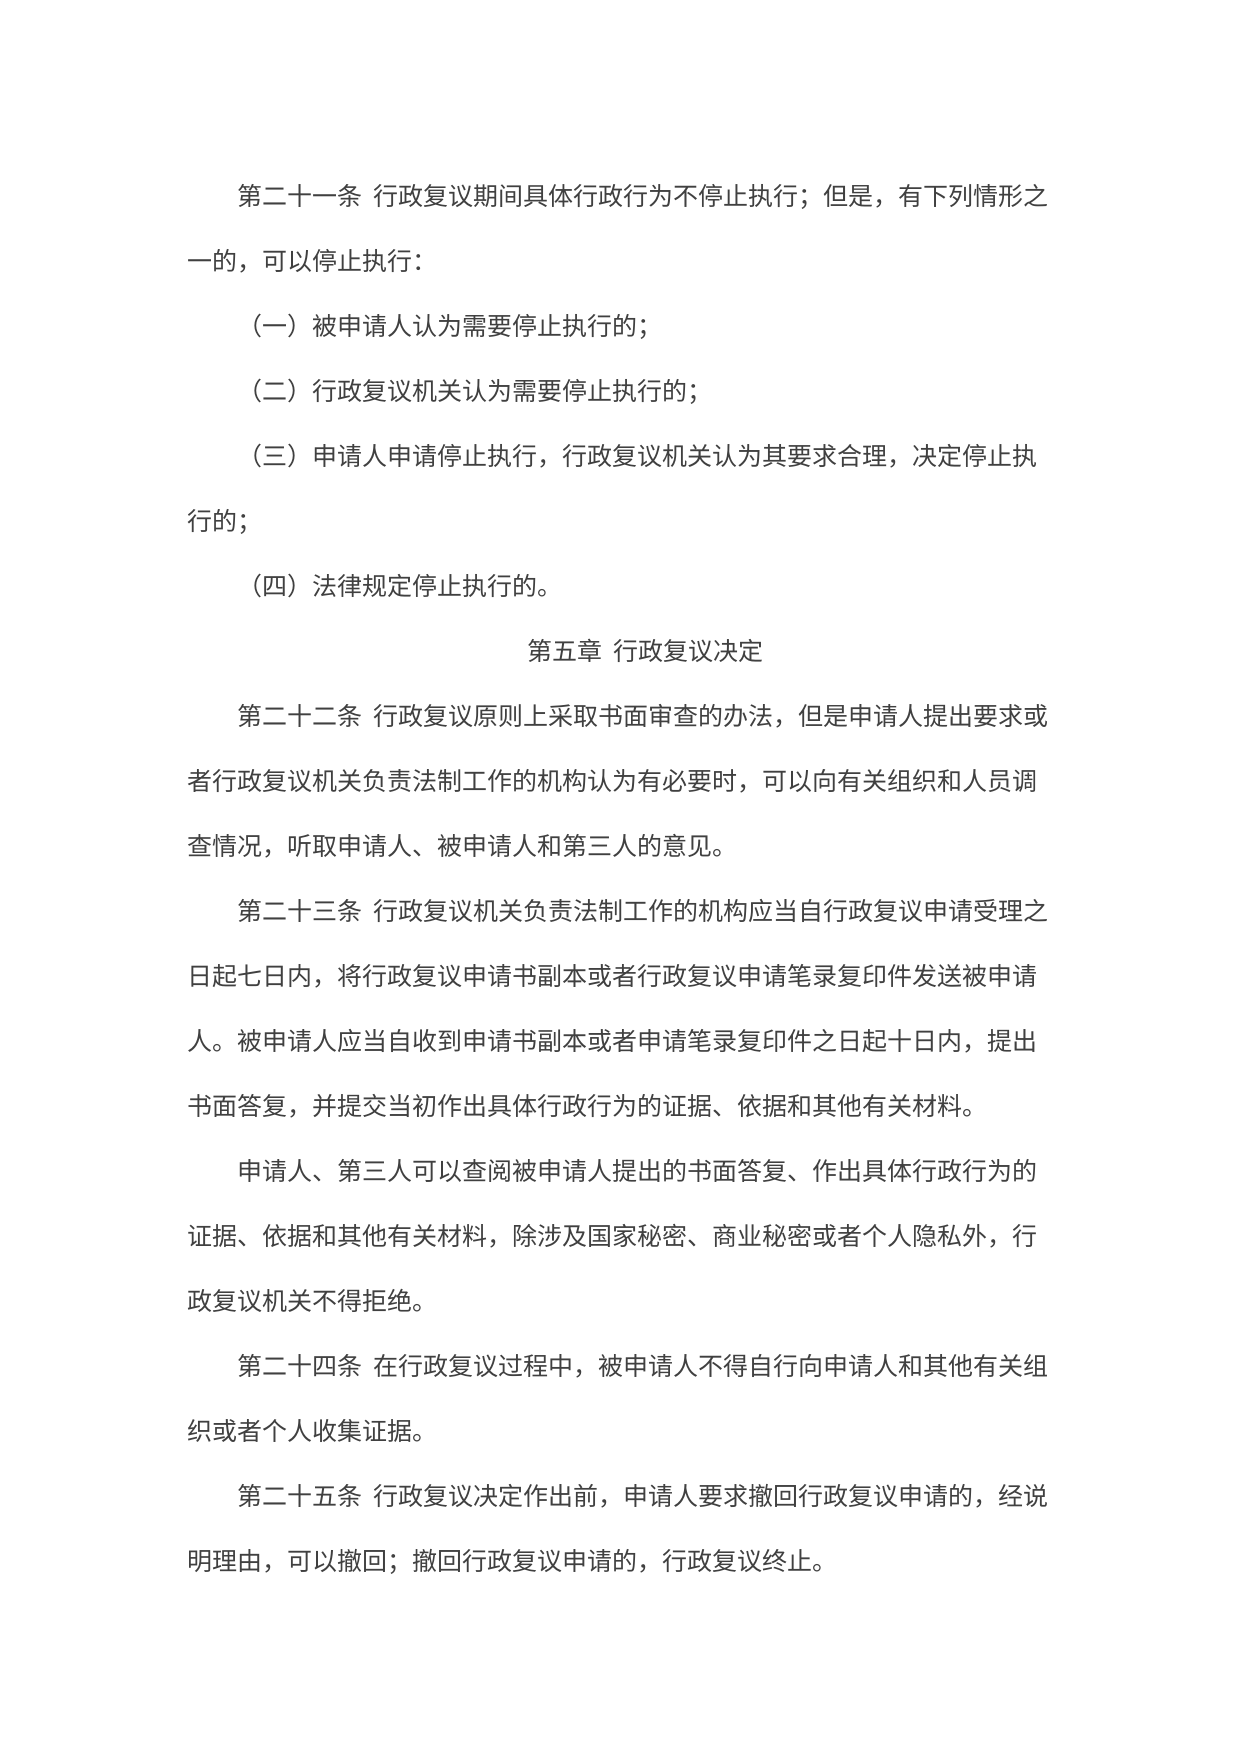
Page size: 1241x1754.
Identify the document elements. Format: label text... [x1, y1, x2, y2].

text 第二十四条 在行政复议过程中，被申请人不得自行向申请人和其他有关组织或者个人收集证据。 [187, 1332, 1053, 1462]
text （四）法律规定停止执行的。 [187, 552, 1053, 617]
text （二）行政复议机关认为需要停止执行的； [187, 357, 1053, 422]
text （三）申请人申请停止执行，行政复议机关认为其要求合理，决定停止执行的； [187, 422, 1053, 552]
text 第五章 行政复议决定 [187, 617, 1053, 682]
text 第二十五条 行政复议决定作出前，申请人要求撤回行政复议申请的，经说明理由，可以撤回；撤回行政复议申请的，行政复议终止。 [187, 1462, 1053, 1592]
text 第二十三条 行政复议机关负责法制工作的机构应当自行政复议申请受理之日起七日内，将行政复议申请书副本或者行政复议申请笔录复印件发送被申请人。被申请人应当自收到申请书副本或者申请笔录复印件之日起十日内，提出书面答复，并提交当初作出具体行政行为的证据、依据和其他有关材料。 [187, 877, 1053, 1137]
text 申请人、第三人可以查阅被申请人提出的书面答复、作出具体行政行为的证据、依据和其他有关材料，除涉及国家秘密、商业秘密或者个人隐私外，行政复议机关不得拒绝。 [187, 1137, 1053, 1332]
text 第二十一条 行政复议期间具体行政行为不停止执行；但是，有下列情形之一的，可以停止执行： [187, 162, 1053, 292]
text 第二十二条 行政复议原则上采取书面审查的办法，但是申请人提出要求或者行政复议机关负责法制工作的机构认为有必要时，可以向有关组织和人员调查情况，听取申请人、被申请人和第三人的意见。 [187, 682, 1053, 877]
text （一）被申请人认为需要停止执行的； [187, 292, 1053, 357]
